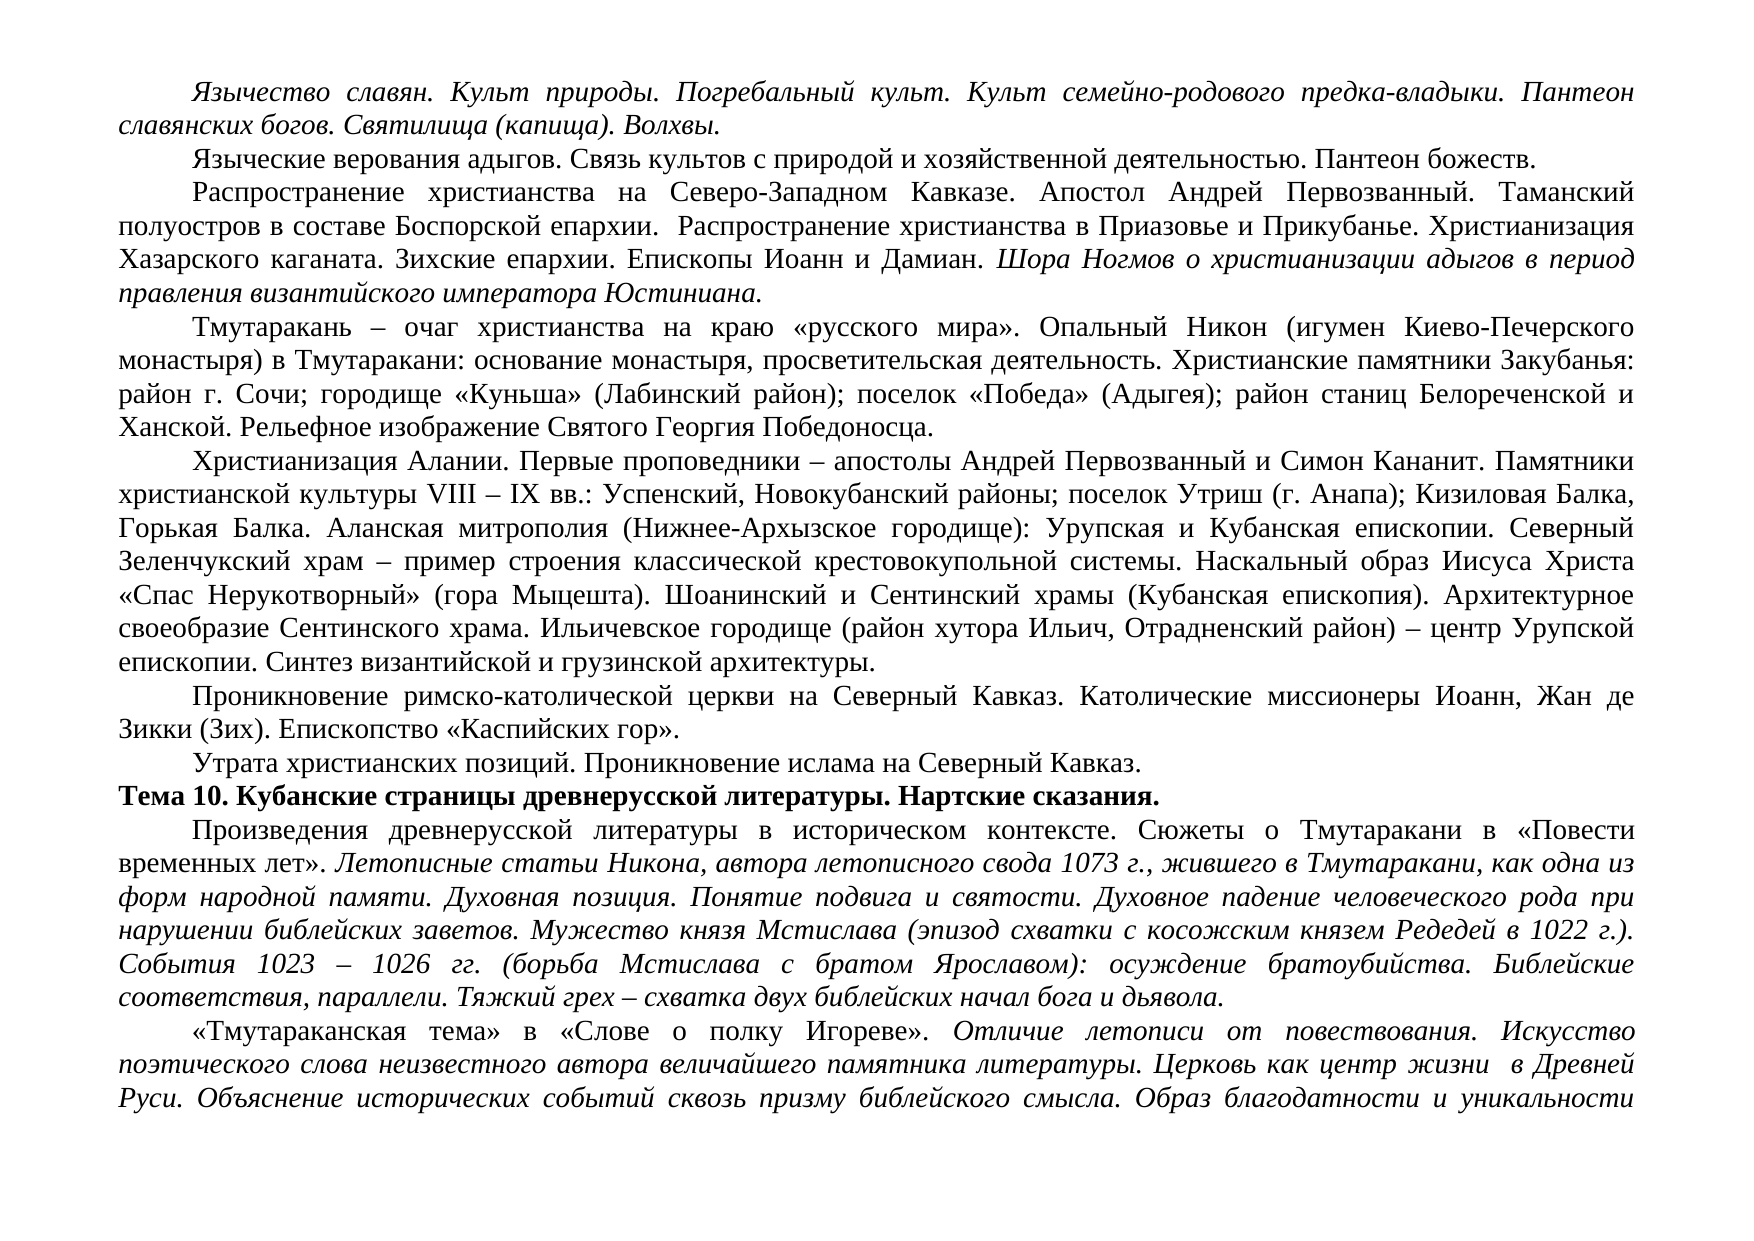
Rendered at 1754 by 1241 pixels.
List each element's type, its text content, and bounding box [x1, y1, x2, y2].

text Христианизация Алании. Первые проповедники – апостолы Андрей Первозванный и Симон Кананит. Памятники христианской культуры VIII – IX вв.: Успенский, Новокубанский районы; поселок Утриш (г. Анапа); Кизиловая Балка, Горькая Балка. Аланская митрополия (Нижнее-Архызское городище): Урупская и Кубанская епископии. Северный Зеленчукский храм – пример строения классической крестовокупольной системы. Наскальный образ Иисуса Христа «Спас Нерукотворный» (гора Мыцешта). Шоанинский и Сентинский храмы (Кубанская епископия). Архитектурное своеобразие Сентинского храма. Ильичевское городище (район хутора Ильич, Отрадненский район) – центр Урупской епископии. Синтез византийской и грузинской архитектуры. [118, 443, 1636, 678]
text Тема 10. Кубанские страницы древнерусской литературы. Нартские сказания. [118, 778, 1636, 812]
text Проникновение римско-католической церкви на Северный Кавказ. Католические миссионеры Иоанн, Жан де Зикки (Зих). Епископство «Каспийских гор». [118, 678, 1636, 745]
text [118, 1013, 1636, 1114]
text Утрата христианских позиций. Проникновение ислама на Северный Кавказ. [118, 745, 1636, 778]
text Произведения древнерусской литературы в историческом контексте. Сюжеты о Тмутаракани в «Повести временных лет». Летописные статьи Никона, автора летописного свода 1073 г., жившего в Тмутаракани, как одна из форм народной памяти. Духовная позиция. Понятие подвига и святости. Духовное падение человеческого рода при нарушении библейских заветов. Мужество князя Мстислава (эпизод схватки с косожским князем Редедей в 1022 г.). События 1023 – 1026 гг. (борьба Мстислава с братом Ярославом): осуждение братоубийства. Библейские соответствия, параллели. Тяжкий грех – схватка двух библейских начал бога и дьявола. [118, 812, 1636, 1013]
text Распространение христианства на Северо-Западном Кавказе. Апостол Андрей Первозванный. Таманский полуостров в составе Боспорской епархии. Распространение христианства в Приазовье и Прикубанье. Христианизация Хазарского каганата. Зихские епархии. Епископы Иоанн и Дамиан. Шора Ногмов о христианизации адыгов в период правления византийского императора Юстиниана. [118, 174, 1636, 309]
text Язычество славян. Культ природы. Погребальный культ. Культ семейно-родового предка-владыки. Пантеон славянских богов. Святилища (капища). Волхвы. [118, 74, 1636, 141]
text Тмутаракань – очаг христианства на краю «русского мира». Опальный Никон (игумен Киево-Печерского монастыря) в Тмутаракани: основание монастыря, просветительская деятельность. Христианские памятники Закубанья: район г. Сочи; городище «Куньша» (Лабинский район); поселок «Победа» (Адыгея); район станиц Белореченской и Ханской. Рельефное изображение Святого Георгия Победоносца. [118, 309, 1636, 443]
text Языческие верования адыгов. Связь культов с природой и хозяйственной деятельностью. Пантеон божеств. [118, 141, 1636, 174]
